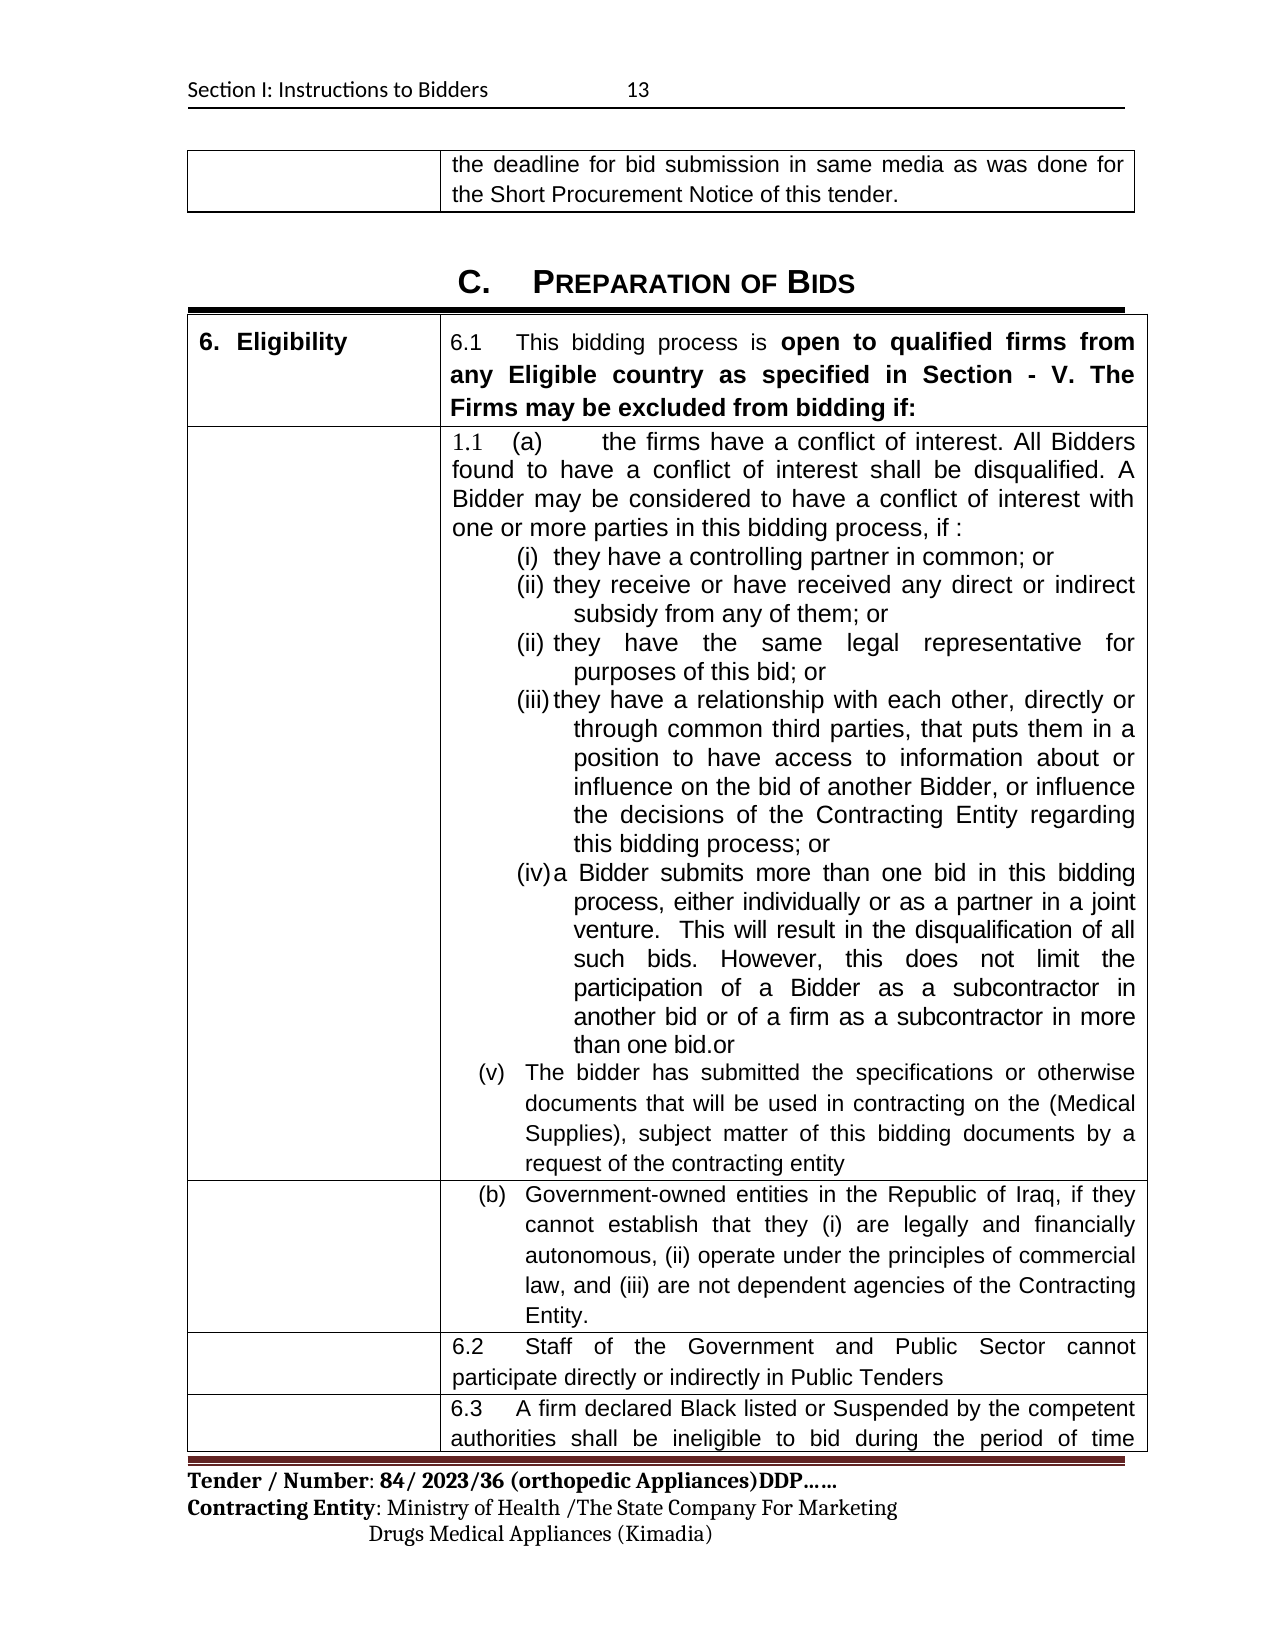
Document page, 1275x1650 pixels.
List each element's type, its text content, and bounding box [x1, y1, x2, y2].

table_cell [441, 151, 1134, 211]
table_cell [188, 1395, 440, 1451]
table_cell [188, 151, 440, 211]
table_header 6. Eligibility [188, 315, 440, 426]
table_cell [188, 1333, 440, 1394]
table_cell (b) Government-owned entities in the Republic of Iraq, if they cannot establish that they (i) are legally and financially autonomous, (ii) operate under the principles of commercial law, and (iii) are not dependent agencies of the Contracting Entity. [441, 1181, 1147, 1332]
table_cell 6.2 Staff of the Government and Public Sector cannot participate directly or indirectly in Public Tenders [441, 1333, 1147, 1394]
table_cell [441, 1395, 1147, 1451]
table_header 6.1 This bidding process is open to qualified firms from any Eligible country as specified in Section - V. The Firms may be excluded from bidding if: [441, 315, 1147, 426]
table_cell [188, 427, 440, 1180]
table_cell (a) the firms have a conflict of interest. All Bidders found to have a conflict of interest shall be disqualified. A Bidder may be considered to have a conflict of interest with one or more parties in this bidding process, if : (i) they have a controlling partner in common; or (ii) they receive or have received any direct or indirect subsidy from any of them; or (ii) they have the same legal representative for purposes of this bid; or (iii) they have a relationship with each other, directly or through common third parties, that puts them in a position to have access to information about or influence on the bid of another Bidder, or influence the decisions of the Contracting Entity regarding this bidding process; or (iv) a Bidder submits more than one bid in this bidding process, either individually or as a partner in a joint venture. This will result in the disqualification of all such bids. However, this does not limit the participation of a Bidder as a subcontractor in another bid or of a firm as a subcontractor in more than one bid.or (v) The bidder has submitted the specifications or otherwise documents that will be used in contracting on the (Medical Supplies), subject matter of this bidding documents by a request of the contracting entity [441, 427, 1147, 1180]
table_cell [188, 1181, 440, 1332]
text C. Preparation of Bids [187, 262, 1125, 313]
